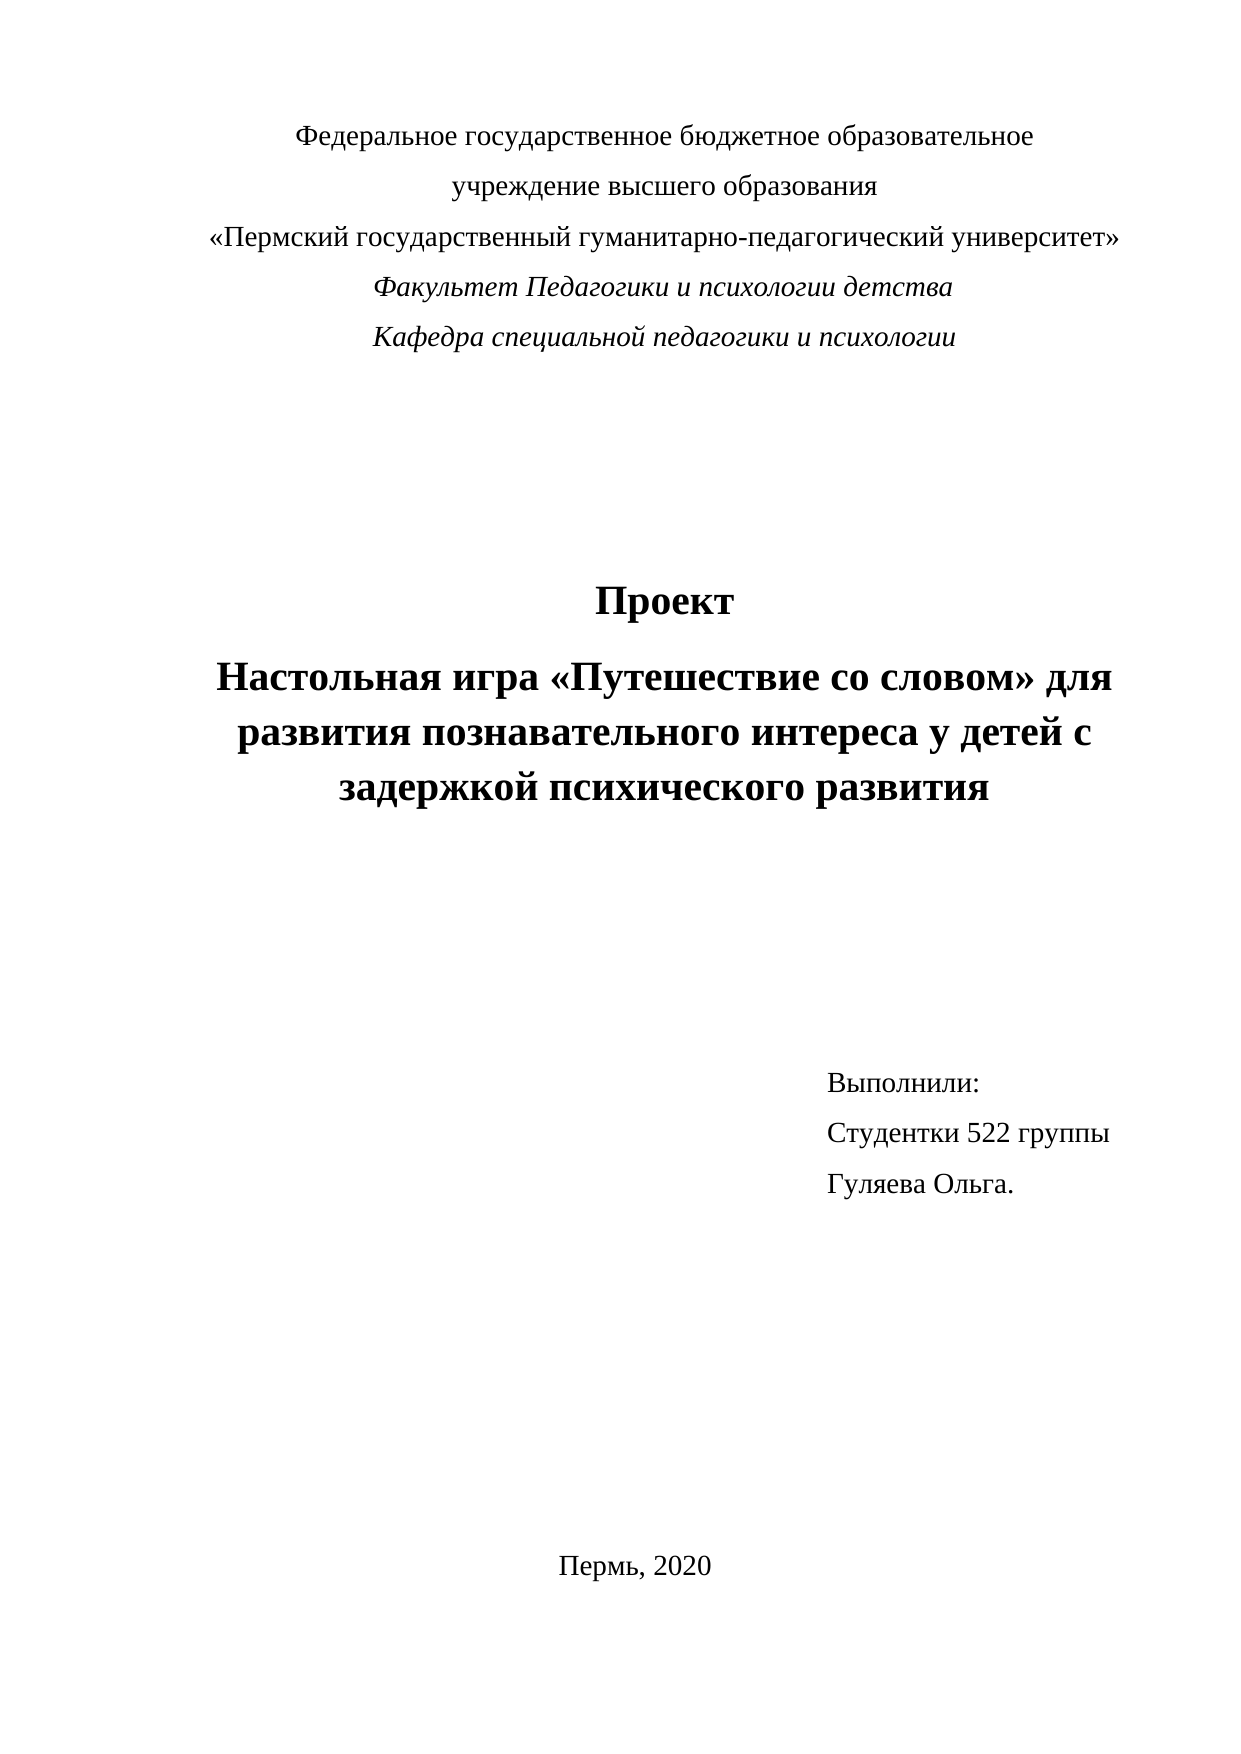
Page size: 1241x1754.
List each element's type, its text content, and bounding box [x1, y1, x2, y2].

text Гуляева Ольга. [827, 1166, 1152, 1199]
text Пермь, 2020 [118, 1548, 1152, 1582]
text Настольная игра «Путешествие со словом» для развития познавательного интереса у детей с задержкой психического развития [177, 651, 1152, 809]
text Студентки 522 группы [827, 1116, 1152, 1149]
text Выполнили: [827, 1065, 1152, 1099]
text учреждение высшего образования [177, 168, 1152, 202]
text «Пермский государственный гуманитарно-педагогический университет» [177, 219, 1152, 252]
text Федеральное государственное бюджетное образовательное [177, 118, 1152, 152]
text Факультет Педагогики и психологии детства [177, 269, 1152, 303]
text Проект [177, 575, 1152, 623]
text Кафедра специальной педагогики и психологии [177, 319, 1152, 353]
